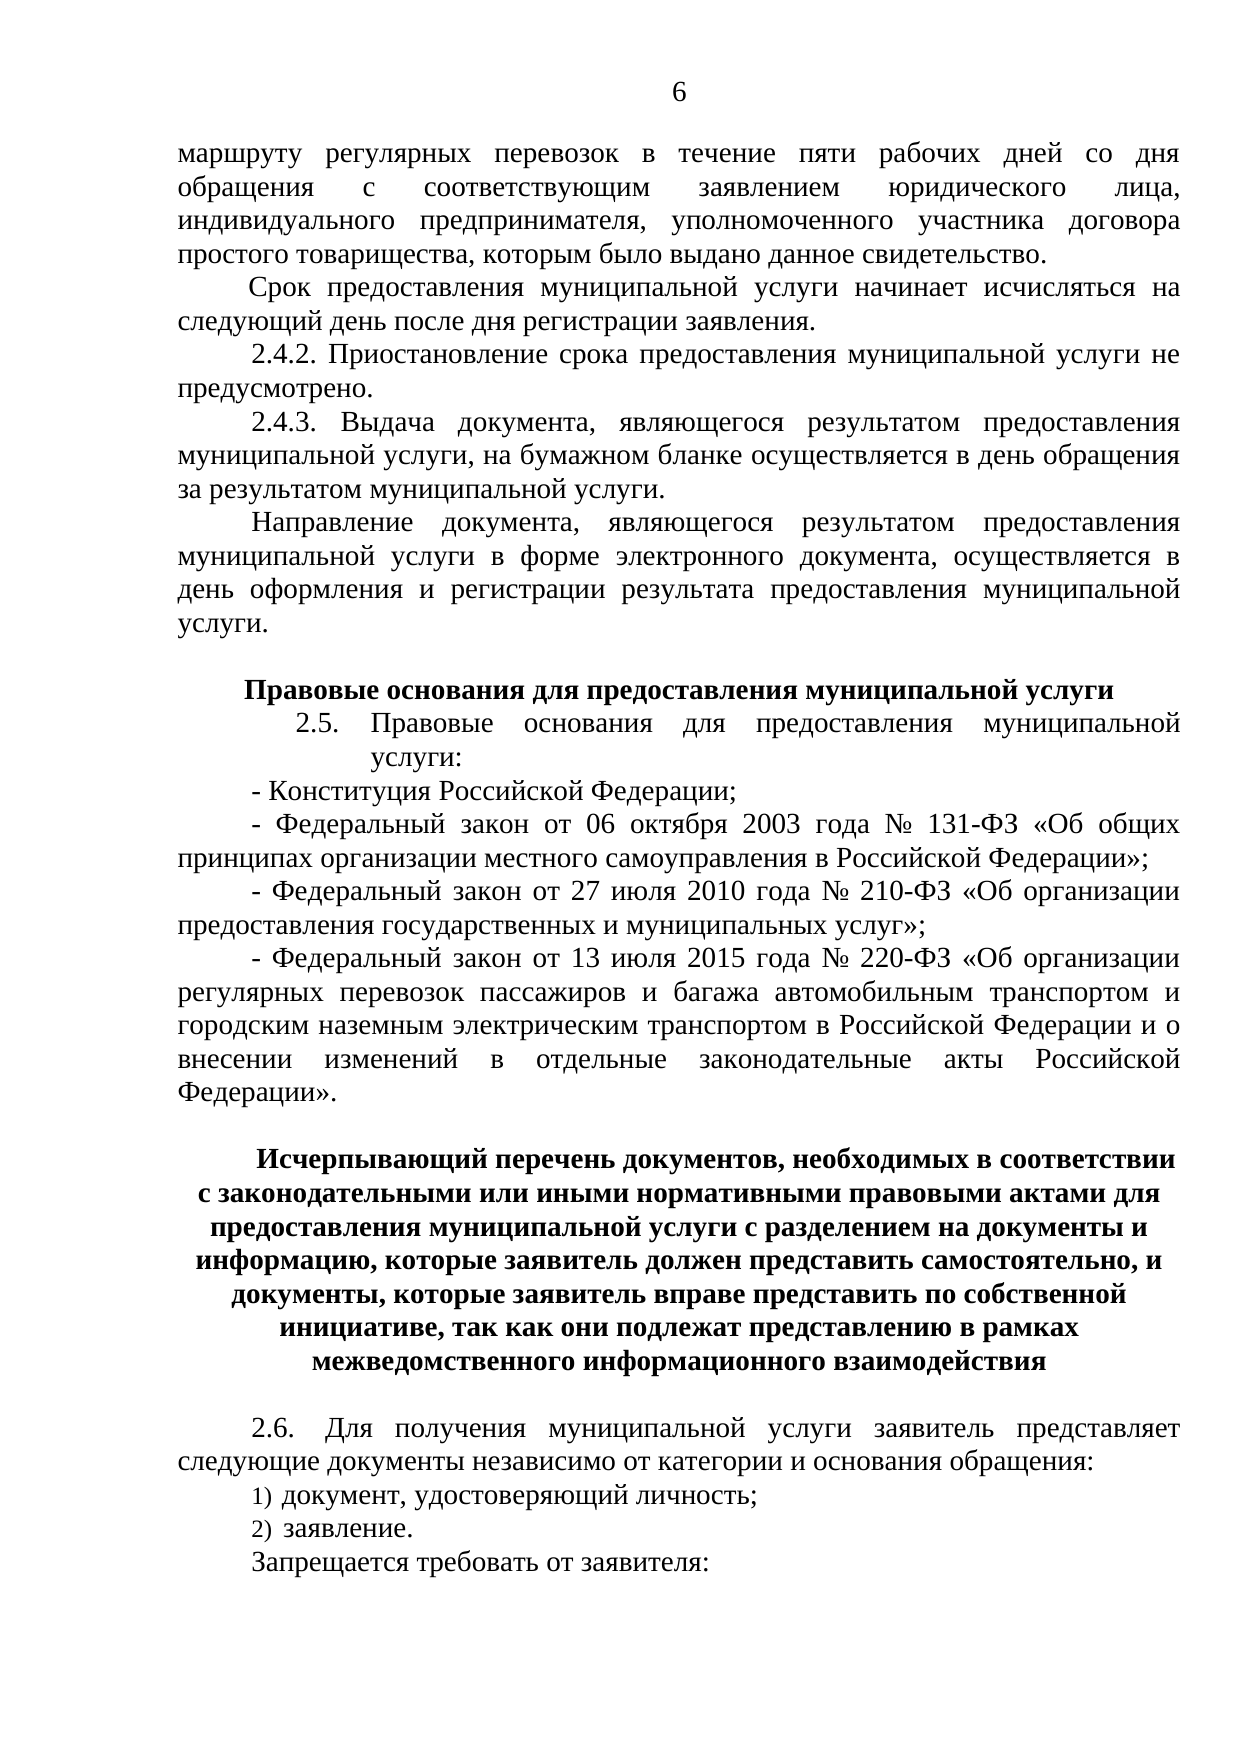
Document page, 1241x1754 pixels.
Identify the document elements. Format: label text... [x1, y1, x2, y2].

list документ, удостоверяющий личность; [177, 1477, 1181, 1511]
list Правовые основания для предоставления муниципальной услуги: [295, 706, 1181, 773]
text - Конституция Российской Федерации; [177, 773, 1181, 806]
text Направление документа, являющегося результатом предоставления муниципальной услуги в форме электронного документа, осуществляется в день оформления и регистрации результата предоставления муниципальной услуги. [177, 504, 1181, 638]
text Правовые основания для предоставления муниципальной услуги [177, 672, 1181, 706]
text Исчерпывающий перечень документов, необходимых в соответствии с законодательными или иными нормативными правовыми актами для предоставления муниципальной услуги с разделением на документы и информацию, которые заявитель должен представить самостоятельно, и документы, которые заявитель вправе представить по собственной инициативе, так как они подлежат представлению в рамках межведомственного информационного взаимодействия [177, 1142, 1181, 1376]
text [177, 135, 1181, 269]
text - Федеральный закон от 13 июля 2015 года № 220-ФЗ «Об организации регулярных перевозок пассажиров и багажа автомобильным транспортом и городским наземным электрическим транспортом в Российской Федерации и о внесении изменений в отдельные законодательные акты Российской Федерации». [177, 940, 1181, 1108]
list Для получения муниципальной услуги заявитель представляет следующие документы независимо от категории и основания обращения: [177, 1410, 1181, 1477]
list Выдача документа, являющегося результатом предоставления муниципальной услуги, на бумажном бланке осуществляется в день обращения за результатом муниципальной услуги. [177, 404, 1181, 504]
text - Федеральный закон от 27 июля 2010 года № 210-ФЗ «Об организации предоставления государственных и муниципальных услуг»; [177, 873, 1181, 940]
text Запрещается требовать от заявителя: [177, 1544, 1181, 1578]
list заявление. [177, 1511, 1181, 1544]
text Срок предоставления муниципальной услуги начинает исчисляться на следующий день после дня регистрации заявления. [177, 269, 1181, 337]
list Приостановление срока предоставления муниципальной услуги не предусмотрено. [177, 337, 1181, 404]
text - Федеральный закон от 06 октября 2003 года № 131-ФЗ «Об общих принципах организации местного самоуправления в Российской Федерации»; [177, 806, 1181, 873]
